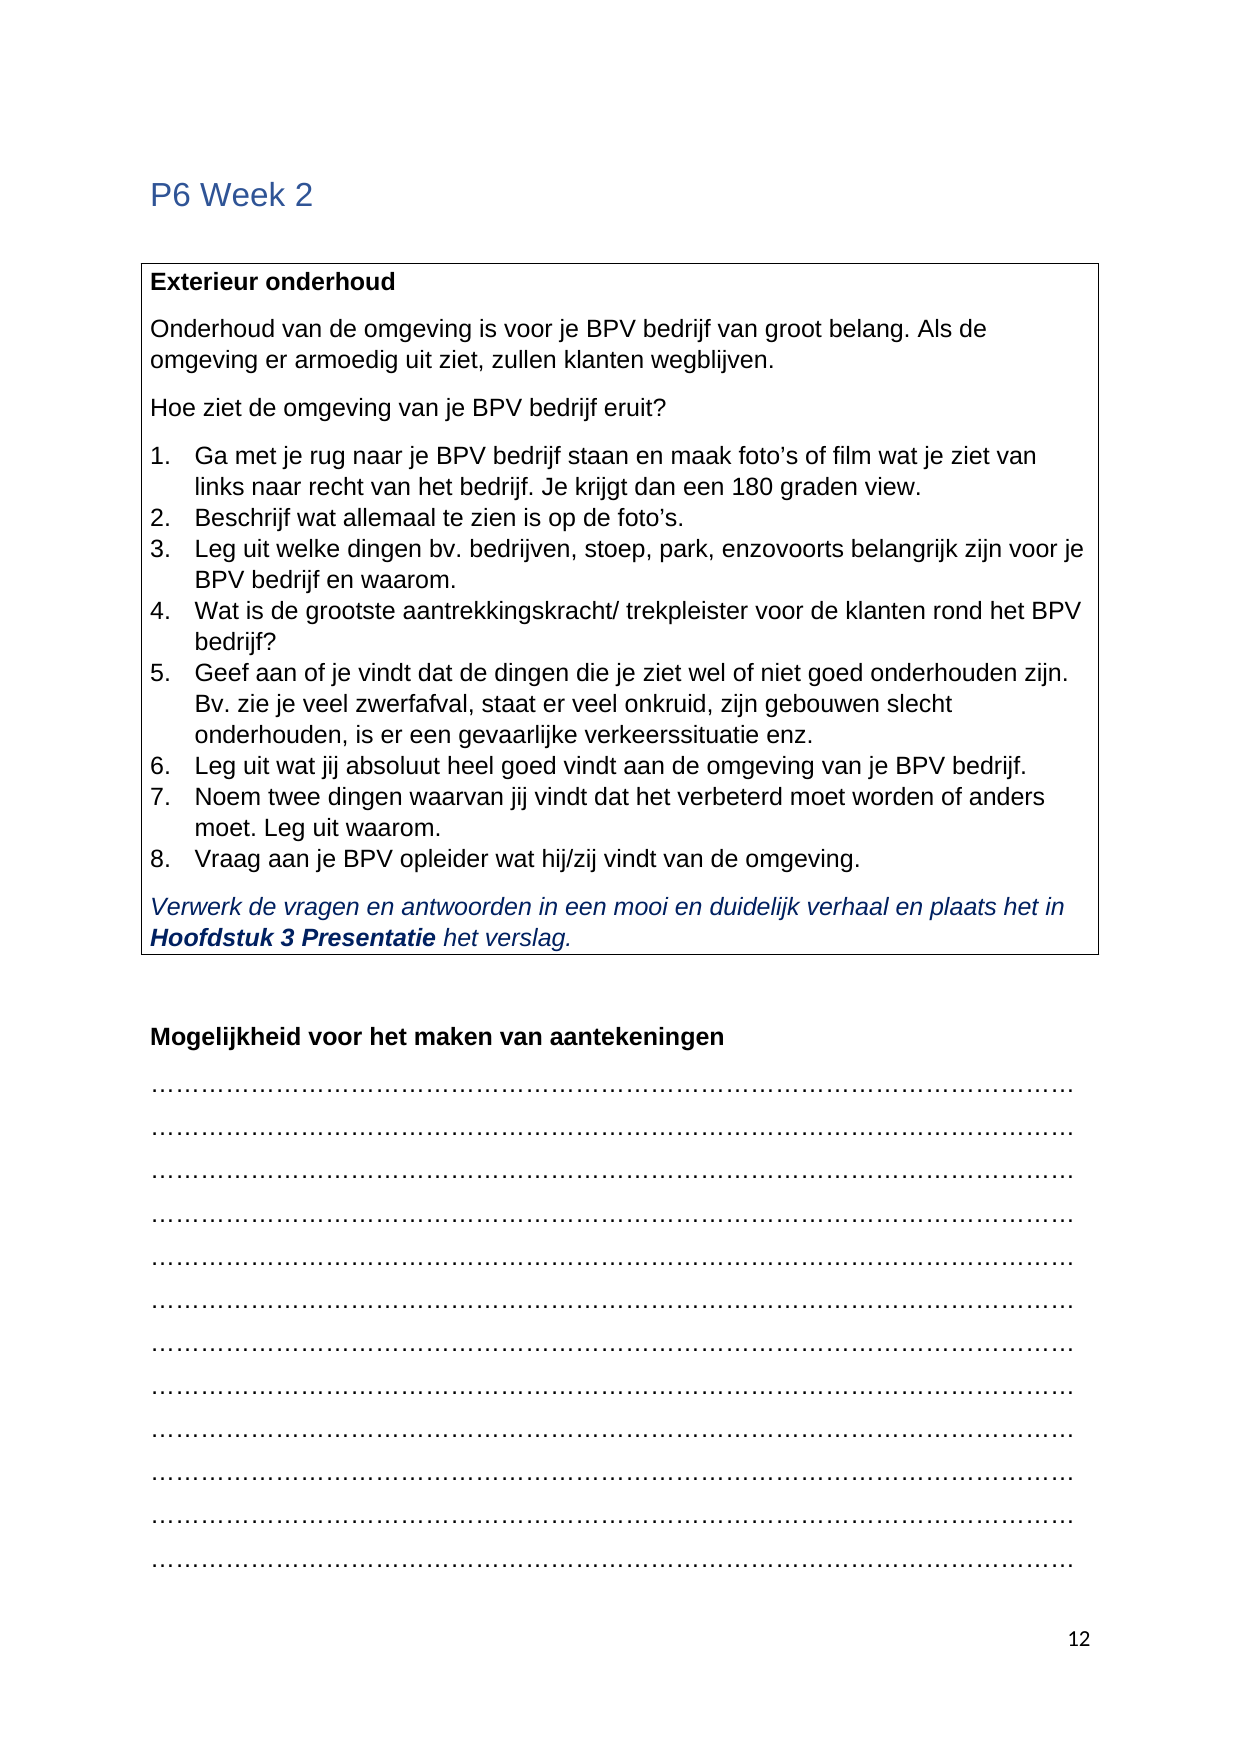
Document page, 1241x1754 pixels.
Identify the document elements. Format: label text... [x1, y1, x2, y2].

list Vraag aan je BPV opleider wat hij/zij vindt van de omgeving. [142, 841, 1098, 873]
text Hoe ziet de omgeving van je BPV bedrijf eruit? [142, 390, 1098, 422]
subtitle P6 Week 2 [150, 175, 1090, 213]
list Ga met je rug naar je BPV bedrijf staan en maak foto’s of film wat je ziet van links naar recht van het bedrijf. Je krijgt dan een 180 graden view. [142, 437, 1098, 499]
text Exterieur onderhoud [142, 264, 1098, 295]
text Onderhoud van de omgeving is voor je BPV bedrijf van groot belang. Als de omgeving er armoedig uit ziet, zullen klanten wegblijven. [142, 311, 1098, 374]
list Noem twee dingen waarvan jij vindt dat het verbeterd moet worden of anders moet. Leg uit waarom. [142, 779, 1098, 841]
list Leg uit wat jij absoluut heel goed vindt aan de omgeving van je BPV bedrijf. [142, 748, 1098, 779]
list Beschrijf wat allemaal te zien is op de foto’s. [142, 499, 1098, 531]
text ……………………………………………………………………………………………………………………………………………………………………………………………………………………………………………………………………………………………………………………………………………………………………………………………………………………………………………………………………………………………………………………………………………………………………………………………………………… [150, 1328, 1090, 1572]
text ……………………………………………………………………………………………………………………………………………………………………………………………………………………………………………………………………………………………………… [150, 1198, 1090, 1313]
list Geef aan of je vindt dat de dingen die je ziet wel of niet goed onderhouden zijn. Bv. zie je veel zwerfafval, staat er veel onkruid, zijn gebouwen slecht onderhouden, is er een gevaarlijke verkeerssituatie enz. [142, 655, 1098, 748]
text Verwerk de vragen en antwoorden in een mooi en duidelijk verhaal en plaats het in Hoofdstuk 3 Presentatie het verslag. [142, 889, 1098, 954]
list Wat is de grootste aantrekkingskracht/ trekpleister voor de klanten rond het BPV bedrijf? [142, 593, 1098, 655]
text ……………………………………………………………………………………………………………………………………………………………………………………………………………………………………………………………………………………………………… [150, 1069, 1090, 1184]
text Mogelijkheid voor het maken van aantekeningen [150, 1021, 1090, 1050]
list Leg uit welke dingen bv. bedrijven, stoep, park, enzovoorts belangrijk zijn voor je BPV bedrijf en waarom. [142, 531, 1098, 593]
